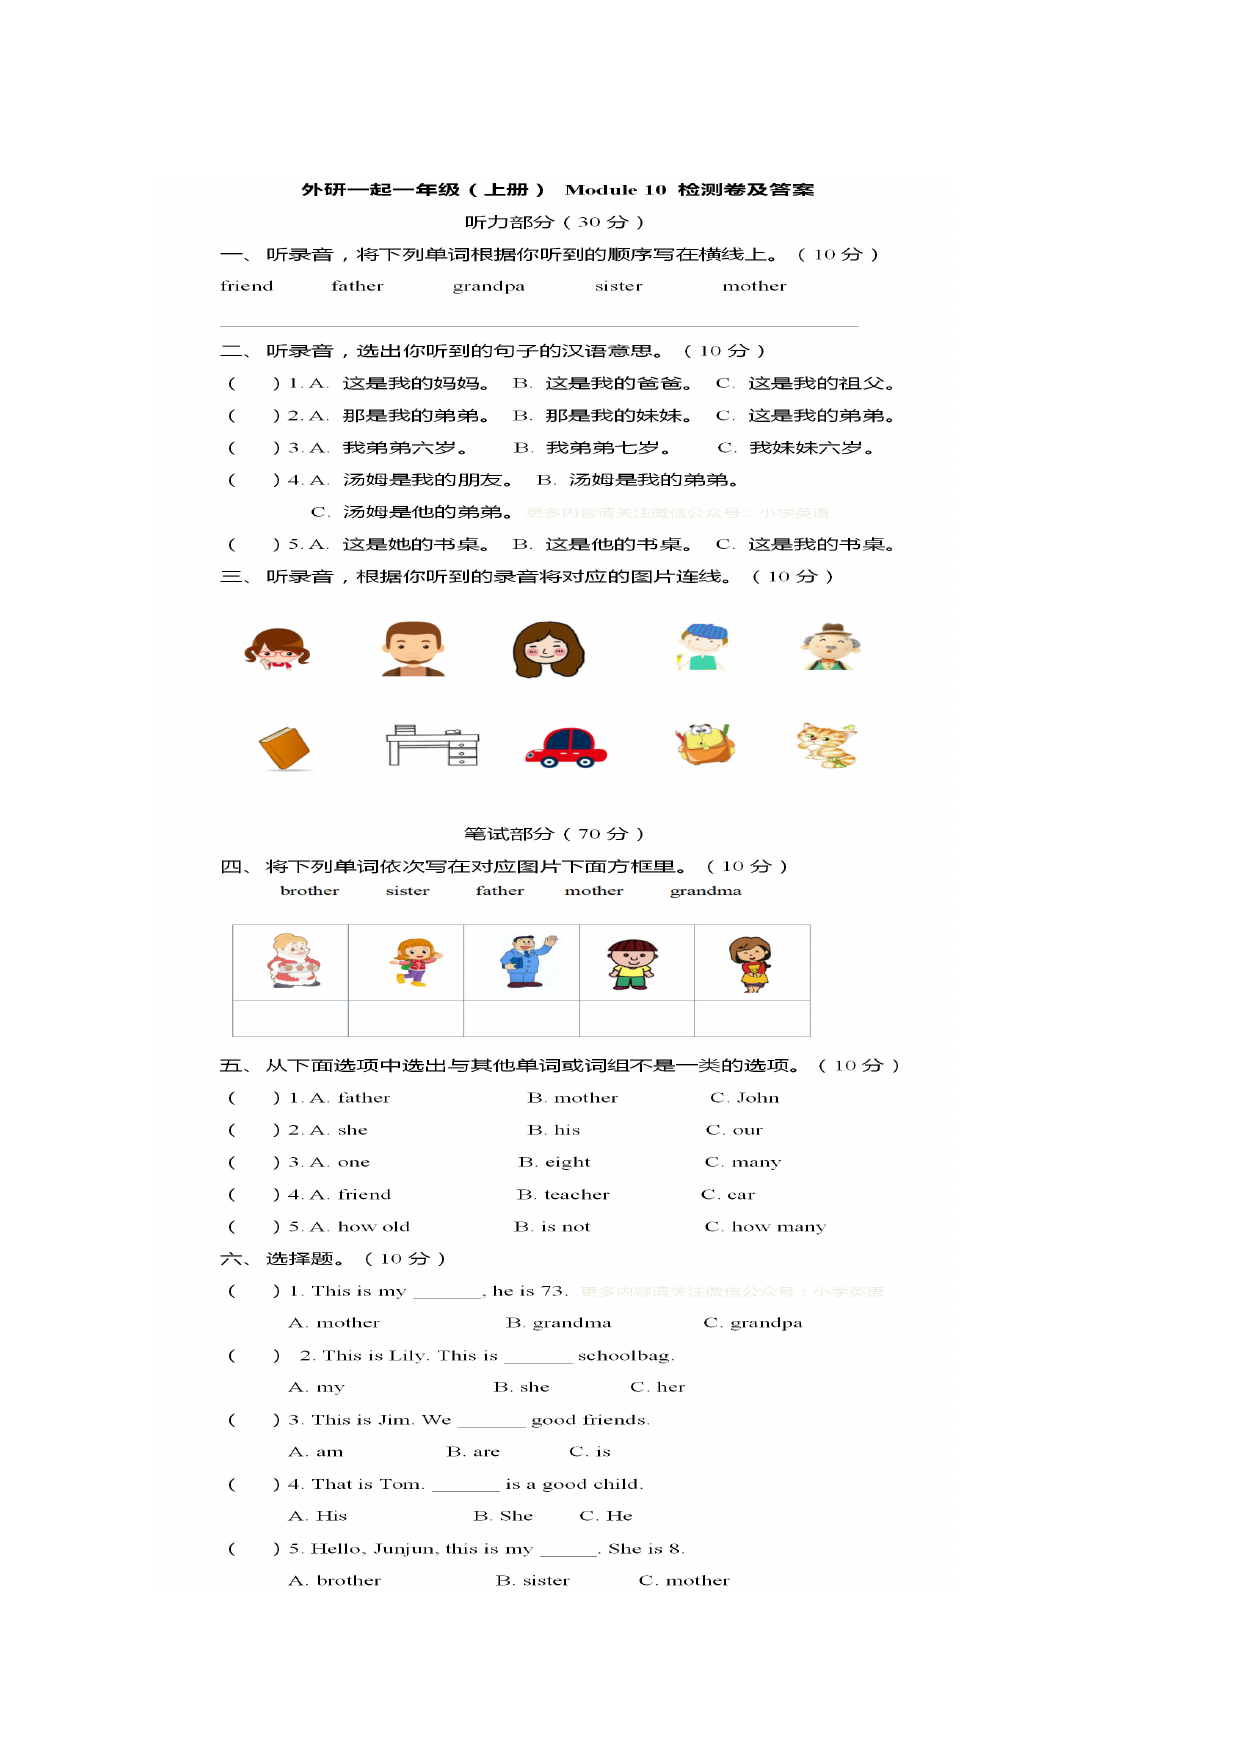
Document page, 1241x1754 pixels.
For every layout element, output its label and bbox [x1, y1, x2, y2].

picture [150, 177, 956, 1592]
